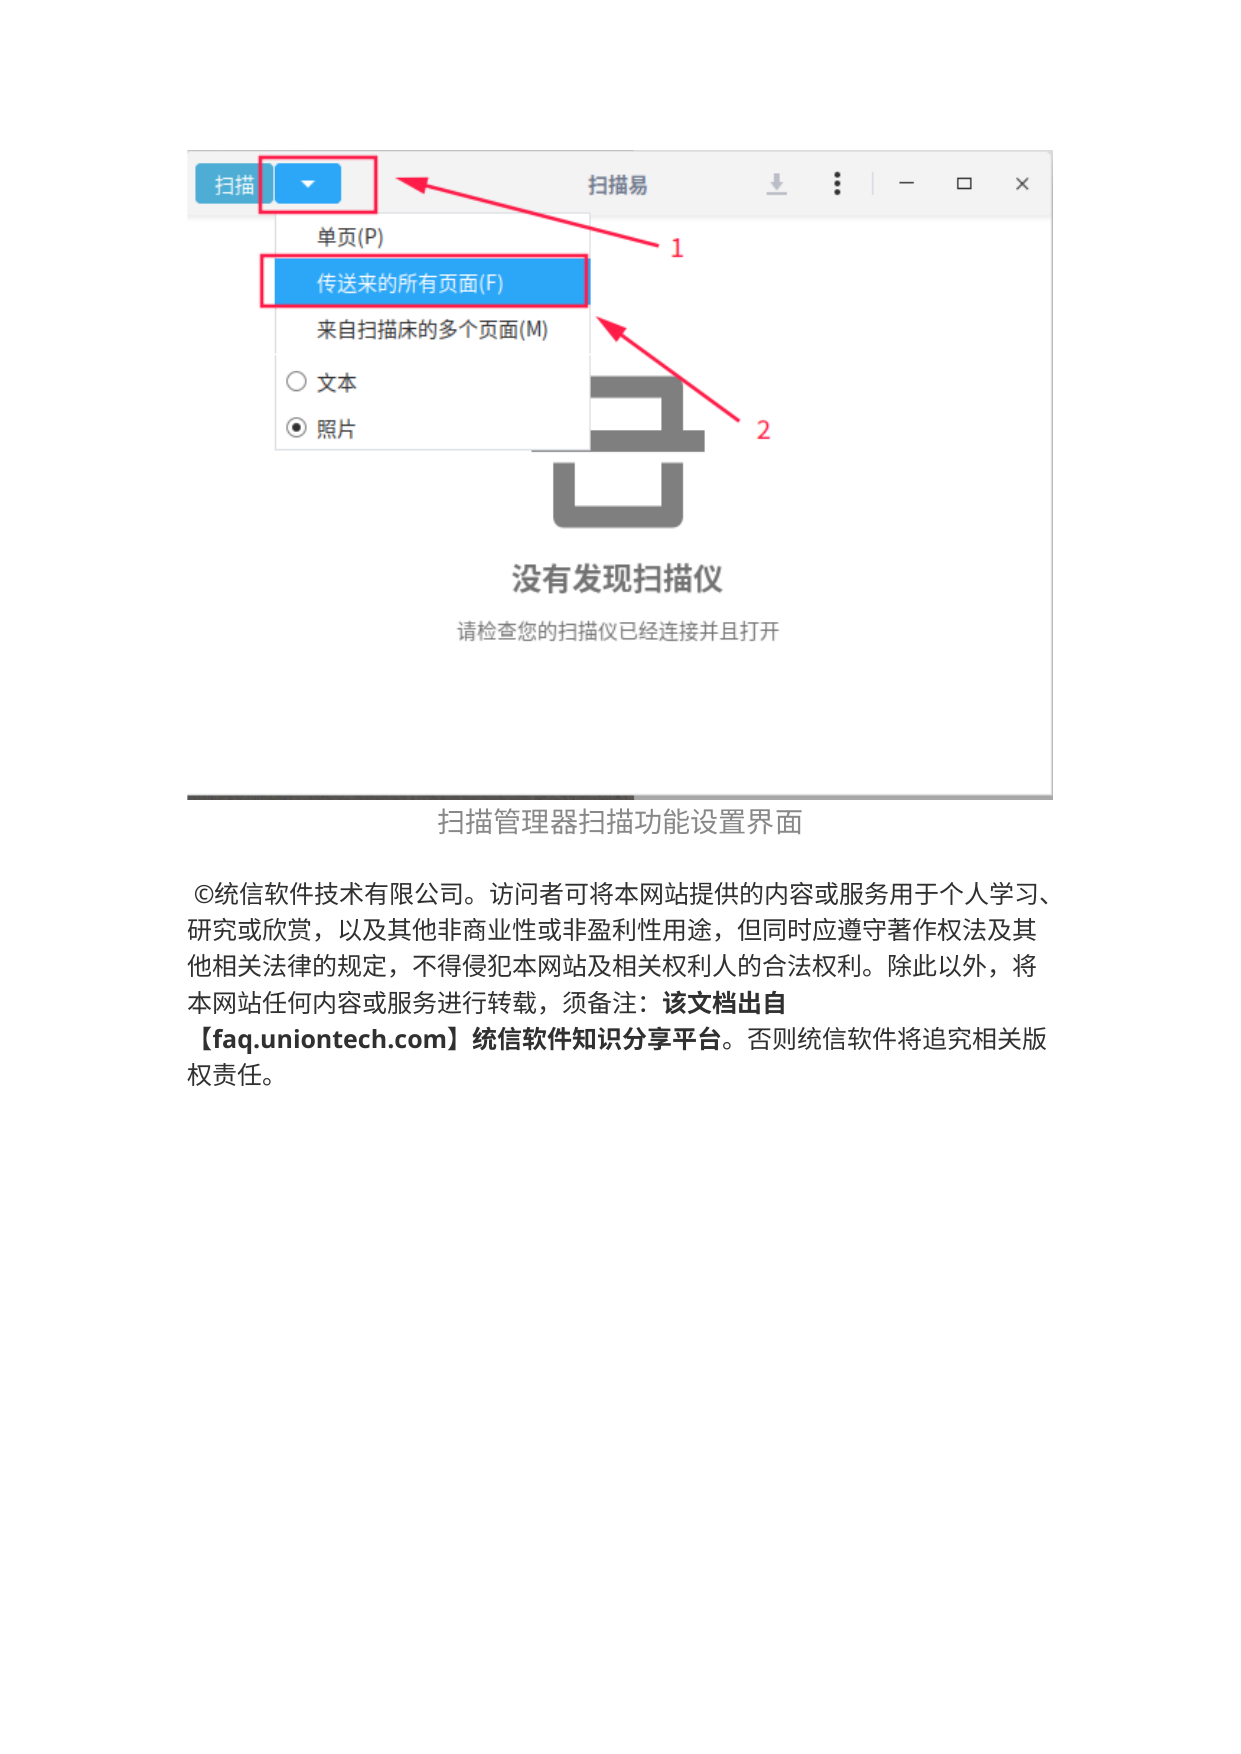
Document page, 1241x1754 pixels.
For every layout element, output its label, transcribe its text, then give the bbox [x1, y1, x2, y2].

picture [187, 150, 1053, 800]
text 扫描管理器扫描功能设置界面 [187, 800, 1053, 840]
text ©统信软件技术有限公司。访问者可将本网站提供的内容或服务用于个人学习、研究或欣赏，以及其他非商业性或非盈利性用途，但同时应遵守著作权法及其他相关法律的规定，不得侵犯本网站及相关权利人的合法权利。除此以外，将本网站任何内容或服务进行转载，须备注：该文档出自【faq.uniontech.com】统信软件知识分享平台。否则统信软件将追究相关版权责任。 [187, 874, 1053, 1092]
